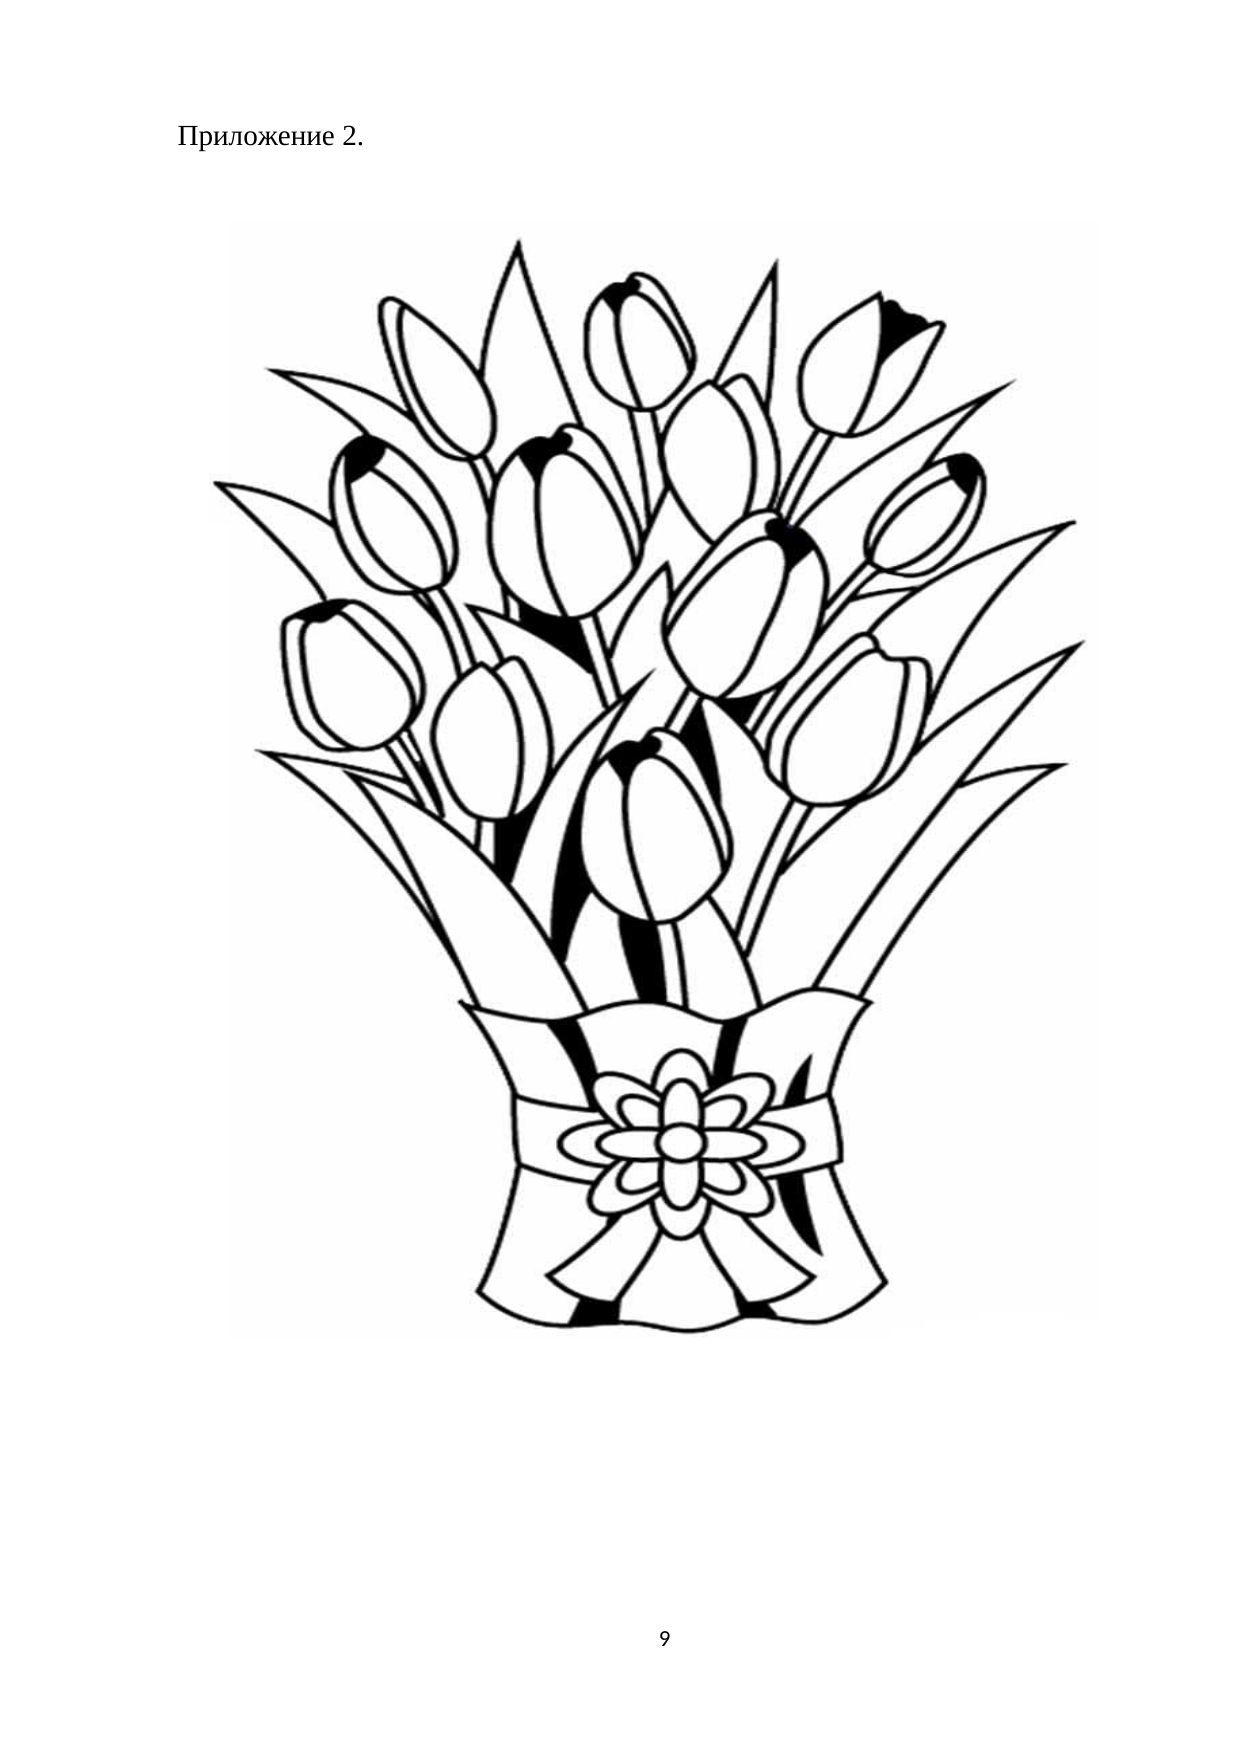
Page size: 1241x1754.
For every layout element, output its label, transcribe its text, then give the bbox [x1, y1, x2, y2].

picture [177, 172, 1126, 1376]
text Приложение 2. [177, 118, 1152, 152]
